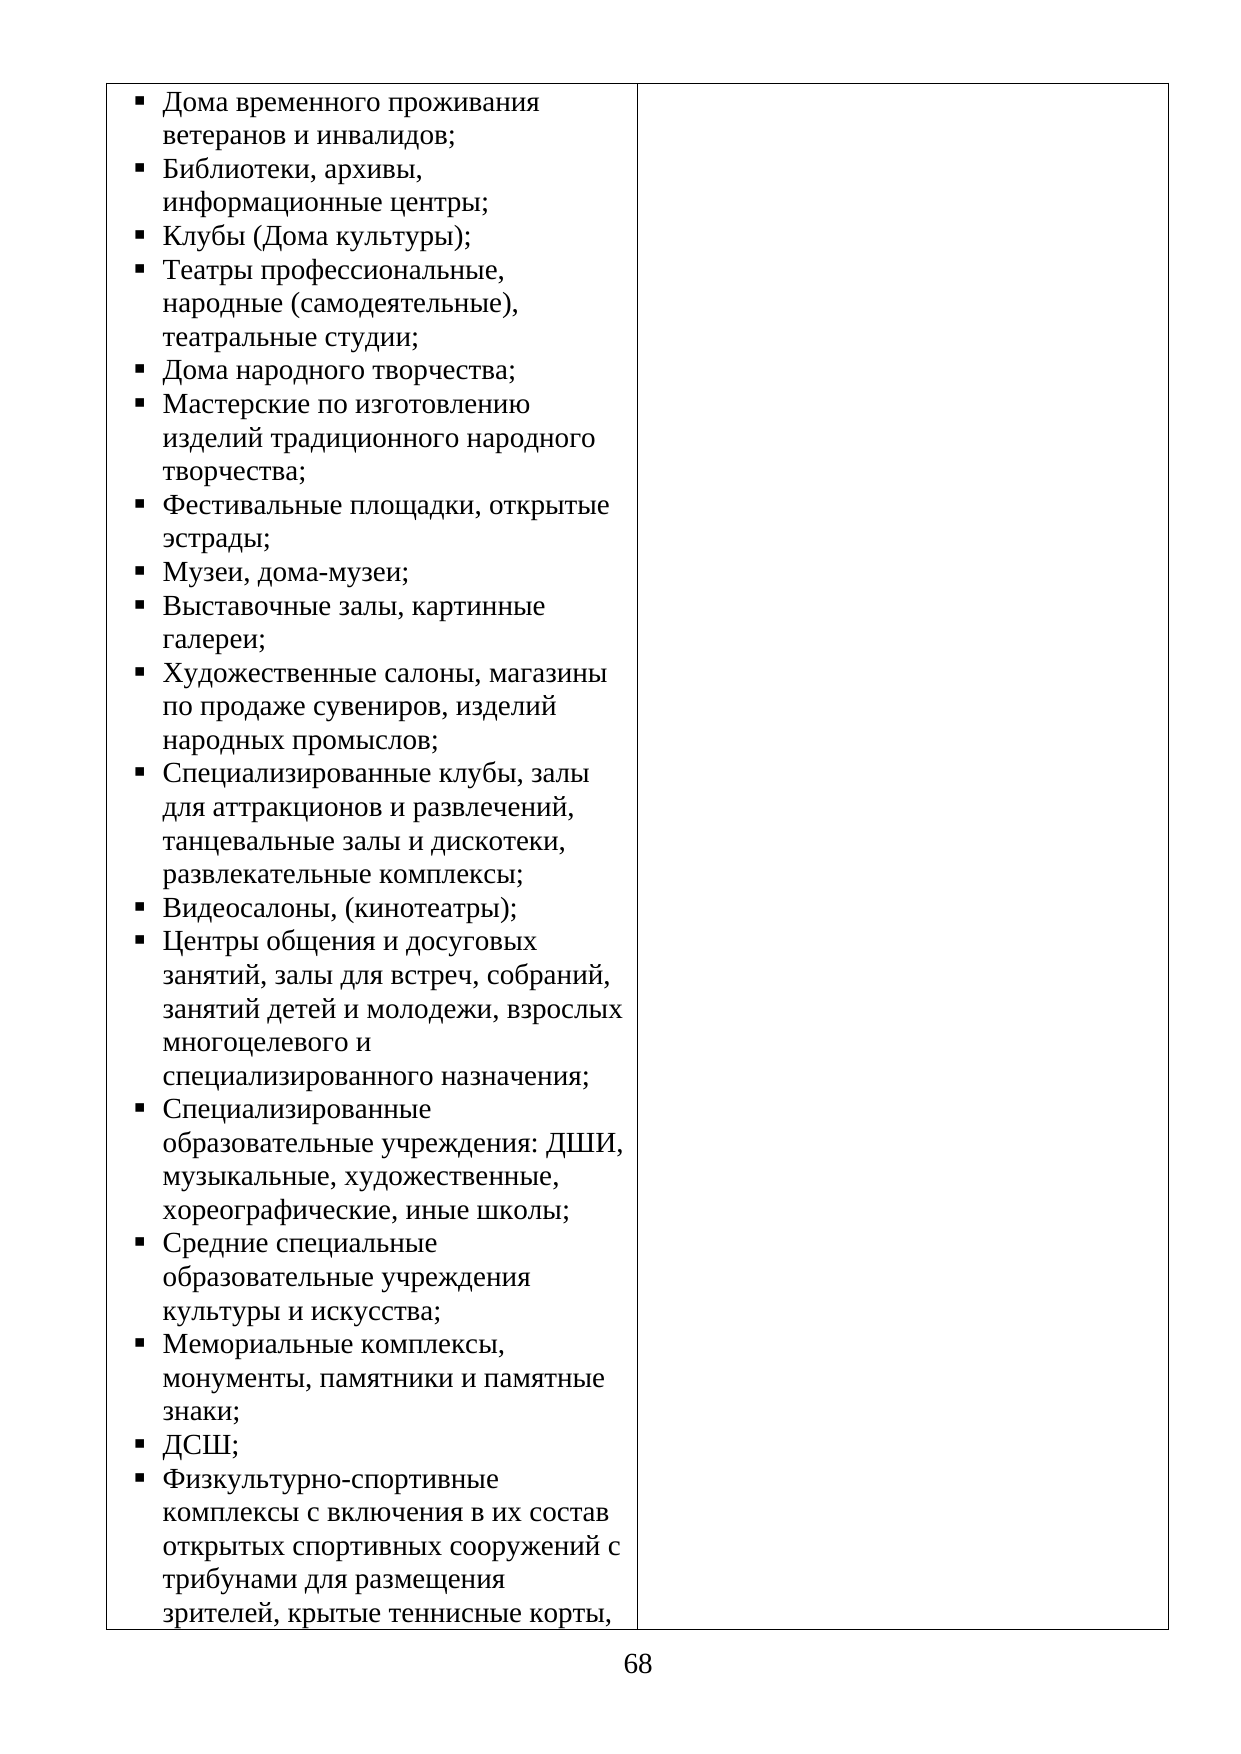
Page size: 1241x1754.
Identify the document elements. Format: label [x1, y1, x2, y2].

table_cell [638, 84, 1168, 1628]
table_cell [107, 84, 637, 1628]
